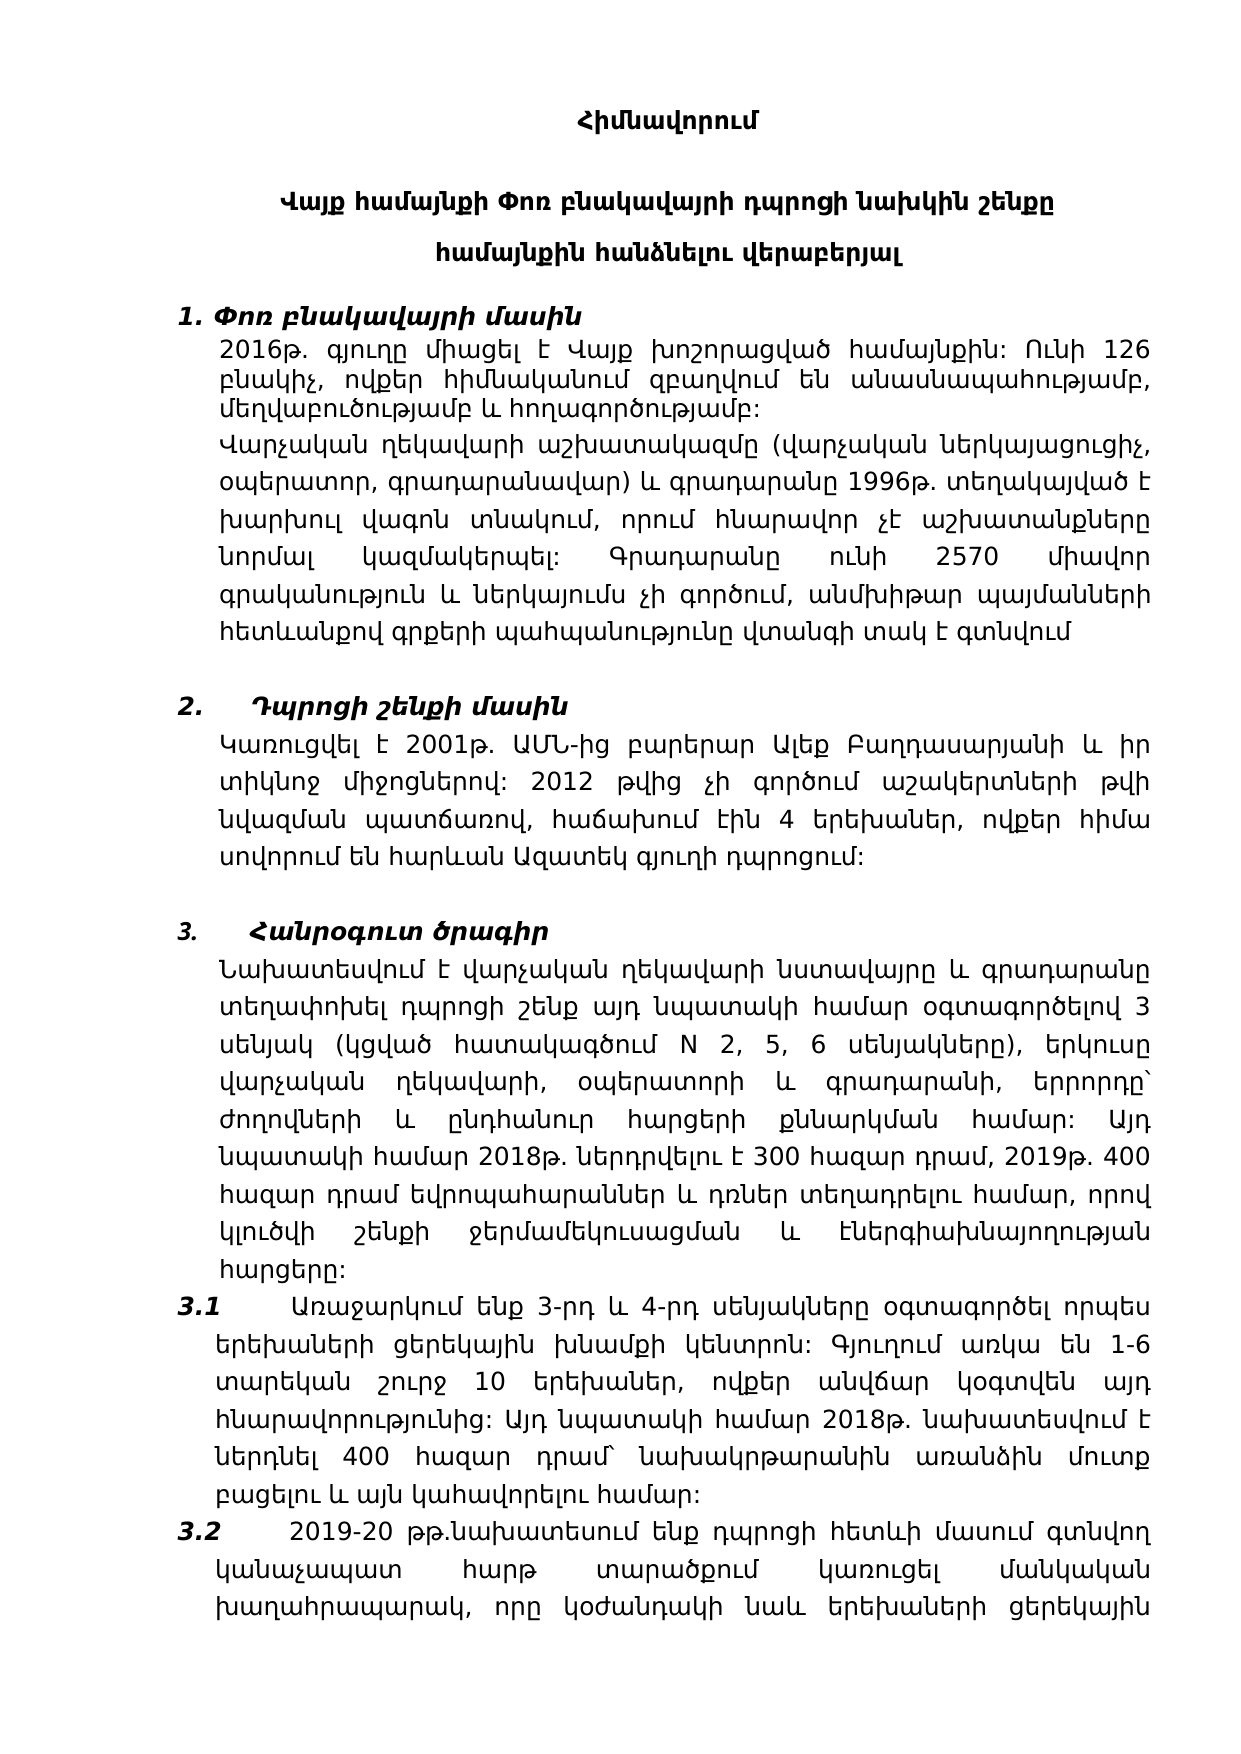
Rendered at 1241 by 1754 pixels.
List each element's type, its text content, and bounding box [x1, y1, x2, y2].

text 2016թ. գյուղը միացել է Վայք խոշորացված համայնքին: Ունի 126 բնակիչ, ովքեր հիմնականում զբաղվում են անասնապահությամբ, մեղվաբուծությամբ և հողագործությամբ: [219, 336, 1152, 423]
list Դպրոցի շենքի մասին [177, 686, 1152, 723]
list Փոռ բնակավայրի մասին [177, 302, 1152, 331]
list Առաջարկում ենք 3-րդ և 4-րդ սենյակները օգտագործել որպես երեխաների ցերեկային խնամքի կենտրոն: Գյուղում առկա են 1-6 տարեկան շուրջ 10 երեխաներ, ովքեր անվճար կօգտվեն այդ հնարավորությունից: Այդ նպատակի համար 2018թ. նախատեսվում է ներդնել 400 հազար դրամ՝ նախակրթարանին առանձին մուտք բացելու և այն կահավորելու համար: [177, 1286, 1152, 1511]
text Կառուցվել է 2001թ. ԱՄՆ-ից բարերար Ալեք Բաղդասարյանի և իր տիկնոջ միջոցներով: 2012 թվից չի գործում աշակերտների թվի նվազման պատճառով, հաճախում էին 4 երեխաներ, ովքեր հիմա սովորում են հարևան Ազատեկ գյուղի դպրոցում: [219, 723, 1152, 873]
text Հիմնավորում [183, 89, 1152, 140]
text Նախատեսվում է վարչական ղեկավարի նստավայրը և գրադարանը տեղափոխել դպրոցի շենք այդ նպատակի համար օգտագործելով 3 սենյակ (կցված հատակագծում N 2, 5, 6 սենյակները), երկուսը վարչական ղեկավարի, օպերատորի և գրադարանի, երրորդը՝ ժողովների և ընդհանուր հարցերի քննարկման համար: Այդ նպատակի համար 2018թ. ներդրվելու է 300 հազար դրամ, 2019թ. 400 հազար դրամ եվրոպահարաններ և դռներ տեղադրելու համար, որով կլուծվի շենքի ջերմամեկուսացման և էներգիախնայողության հարցերը: [219, 948, 1152, 1286]
text Վայք համայնքի Փոռ բնակավայրի դպրոցի նախկին շենքը համայնքին հանձնելու վերաբերյալ [183, 170, 1152, 272]
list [177, 1511, 1152, 1623]
text Վարչական ղեկավարի աշխատակազմը (վարչական ներկայացուցիչ, օպերատոր, գրադարանավար) և գրադարանը 1996թ. տեղակայված է խարխուլ վագոն տնակում, որում հնարավոր չէ աշխատանքները նորմալ կազմակերպել: Գրադարանը ունի 2570 միավոր գրականություն և ներկայումս չի գործում, անմխիթար պայմանների հետևանքով գրքերի պահպանությունը վտանգի տակ է գտնվում [219, 423, 1152, 648]
text 3. Հանրօգուտ ծրագիր [177, 911, 1152, 948]
